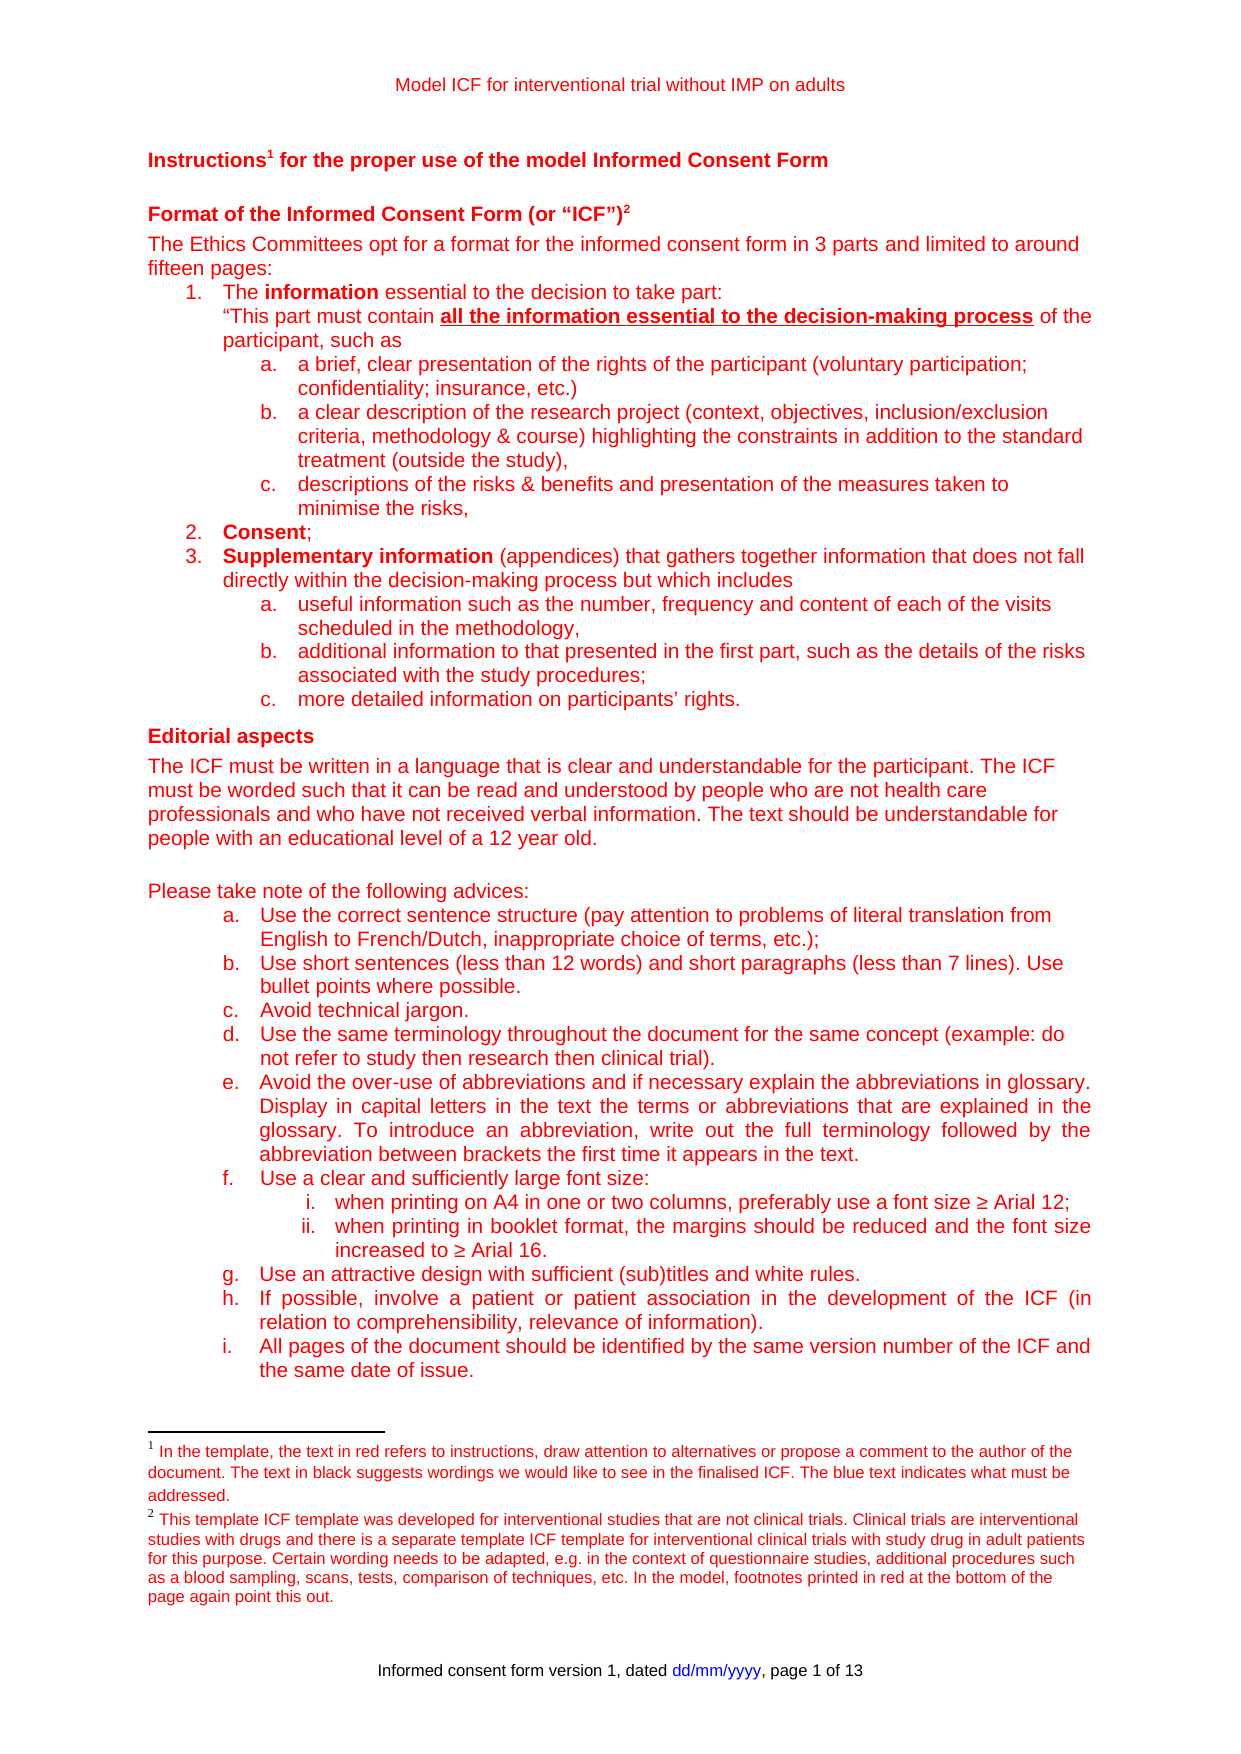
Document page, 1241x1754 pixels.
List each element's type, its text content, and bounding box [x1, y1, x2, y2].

text The ICF must be written in a language that is clear and understandable for the participant. The ICF must be worded such that it can be read and understood by people who are not health care professionals and who have not received verbal information. The text should be understandable for people with an educational level of a 12 year old. [148, 754, 1093, 878]
list Avoid the over-use of abbreviations and if necessary explain the abbreviations in glossary. Display in capital letters in the text the terms or abbreviations that are explained in the glossary. To introduce an abbreviation, write out the full terminology followed by the abbreviation between brackets the first time it appears in the text. [222, 1070, 1093, 1166]
list Use the same terminology throughout the document for the same concept (example: do not refer to study then research then clinical trial). [223, 1022, 1093, 1070]
list a clear description of the research project (context, objectives, inclusion/exclusion criteria, methodology & course) highlighting the constraints in addition to the standard treatment (outside the study), [260, 400, 1093, 472]
list Consent; [185, 519, 1093, 543]
list more detailed information on participants’ rights. [260, 687, 1093, 711]
list Use short sentences (less than 12 words) and short paragraphs (less than 7 lines). Use bullet points where possible. [223, 950, 1093, 998]
text The Ethics Committees opt for a format for the informed consent form in 3 parts and limited to around fifteen pages: [148, 232, 1093, 280]
list Use the correct sentence structure (pay attention to problems of literal translation from English to French/Dutch, inappropriate choice of terms, etc.); [223, 902, 1093, 950]
list Use an attractive design with sufficient (sub)titles and white rules. [222, 1262, 1093, 1286]
list If possible, involve a patient or patient association in the development of the ICF (in relation to comprehensibility, relevance of information). [222, 1286, 1093, 1334]
list Supplementary information (appendices) that gathers together information that does not fall directly within the decision-making process but which includes [185, 543, 1093, 591]
subtitle Format of the Informed Consent Form (or “ICF”) [148, 202, 1093, 226]
text Instructions for the proper use of the model Informed Consent Form [148, 148, 1093, 172]
subtitle Editorial aspects [148, 724, 1093, 748]
text Please take note of the following advices: [148, 878, 1093, 902]
list The information essential to the decision to take part: “This part must contain all the information essential to the decision-making process of the participant, such as [185, 280, 1093, 352]
list Avoid technical jargon. [223, 998, 1093, 1022]
list useful information such as the number, frequency and content of each of the visits scheduled in the methodology, [260, 591, 1093, 639]
list descriptions of the risks & benefits and presentation of the measures taken to minimise the risks, [260, 472, 1093, 519]
list All pages of the document should be identified by the same version number of the ICF and the same date of issue. [222, 1334, 1093, 1382]
list when printing on A4 in one or two columns, preferably use a font size ≥ Arial 12; [316, 1190, 1093, 1214]
list Use a clear and sufficiently large font size: [222, 1166, 1093, 1190]
list a brief, clear presentation of the rights of the participant (voluntary participation; confidentiality; insurance, etc.) [260, 352, 1093, 400]
list additional information to that presented in the first part, such as the details of the risks associated with the study procedures; [260, 639, 1093, 687]
list when printing in booklet format, the margins should be reduced and the font size increased to ≥ Arial 16. [316, 1214, 1093, 1262]
